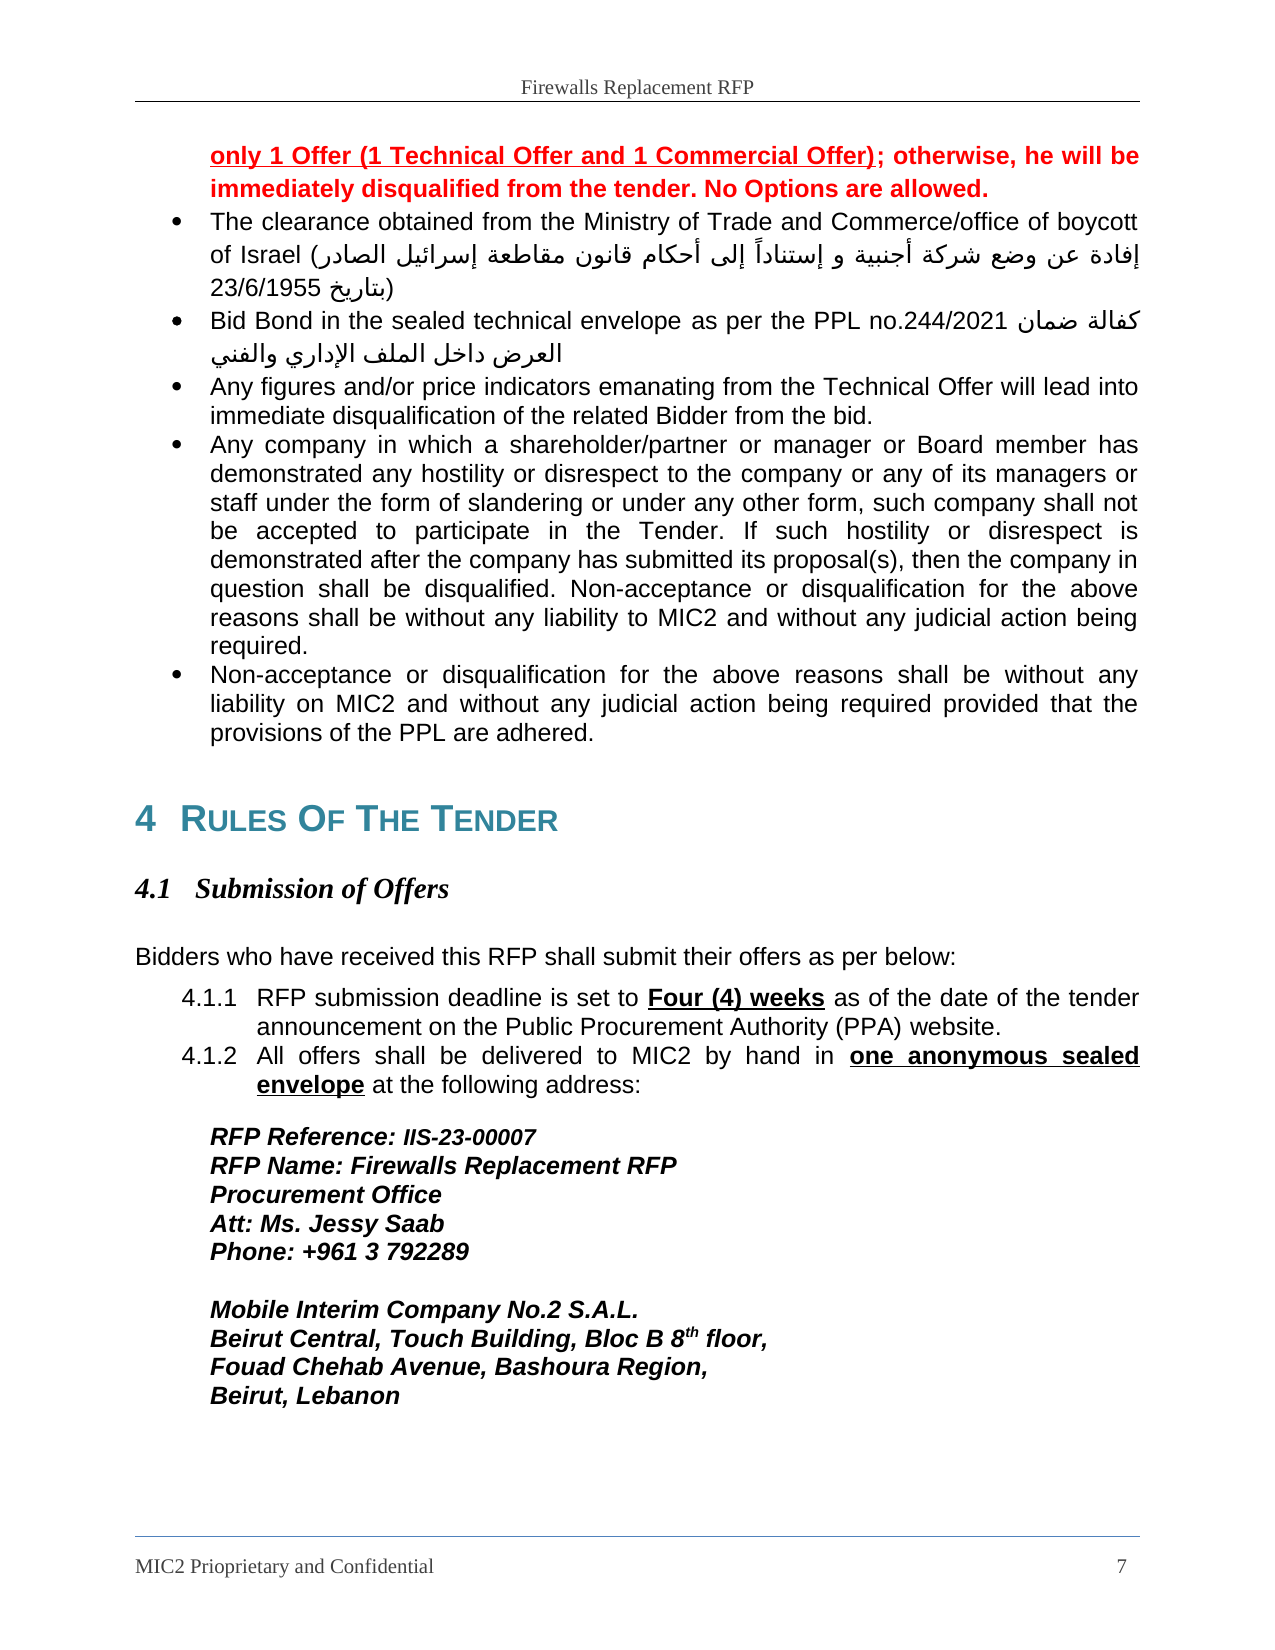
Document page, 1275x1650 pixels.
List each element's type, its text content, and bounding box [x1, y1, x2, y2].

subtitle All offers shall be delivered to MIC2 by hand in one anonymous sealed envelope at the following address: [181, 1041, 1140, 1098]
subtitle Submission of Offers [135, 871, 1140, 904]
list Non-acceptance or disqualification for the above reasons shall be without any liability on MIC2 and without any judicial action being required provided that the provisions of the PPL are adhered. [172, 660, 1140, 746]
text Phone: +961 3 792289 [135, 1237, 1140, 1266]
list Any company in which a shareholder/partner or manager or Board member has demonstrated any hostility or disrespect to the company or any of its managers or staff under the form of slandering or under any other form, such company shall not be accepted to participate in the Tender. If such hostility or disrespect is demonstrated after the company has submitted its proposal(s), then the company in question shall be disqualified. Non-acceptance or disqualification for the above reasons shall be without any liability to MIC2 and without any judicial action being required. [172, 430, 1140, 660]
subtitle RFP submission deadline is set to Four (4) weeks as of the date of the tender announcement on the Public Procurement Authority (PPA) website. [181, 983, 1140, 1041]
text Beirut, Lebanon [135, 1381, 1140, 1410]
text RFP Reference: IIS-23-00007 [182, 1122, 1140, 1151]
text Mobile Interim Company No.2 S.A.L. [135, 1295, 1140, 1324]
list The clearance obtained from the Ministry of Trade and Commerce/office of boycott of Israel (إفادة عن وضع شركة أجنبية و إستناداً إلى أحكام قانون مقاطعة إسرائيل الصادر بتاريخ 23/6/1955) [172, 207, 1140, 302]
text Bidders who have received this RFP shall submit their offers as per below: [135, 942, 1140, 971]
text Procurement Office [135, 1180, 1140, 1209]
text Fouad Chehab Avenue, Bashoura Region, [210, 1352, 1140, 1381]
text Beirut Central, Touch Building, Bloc B 8th floor, [135, 1324, 1140, 1352]
text Att: Ms. Jessy Saab [135, 1209, 1140, 1237]
text RFP Name: Firewalls Replacement RFP [135, 1151, 1140, 1180]
list Bid Bond in the sealed technical envelope as per the PPL no.244/2021 كفالة ضمان العرض داخل الملف الإداري والفني [172, 306, 1140, 368]
subtitle Rules Of The Tender [135, 796, 1140, 839]
list Any figures and/or price indicators emanating from the Technical Offer will lead into immediate disqualification of the related Bidder from the bid. [172, 372, 1140, 430]
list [172, 141, 1140, 203]
